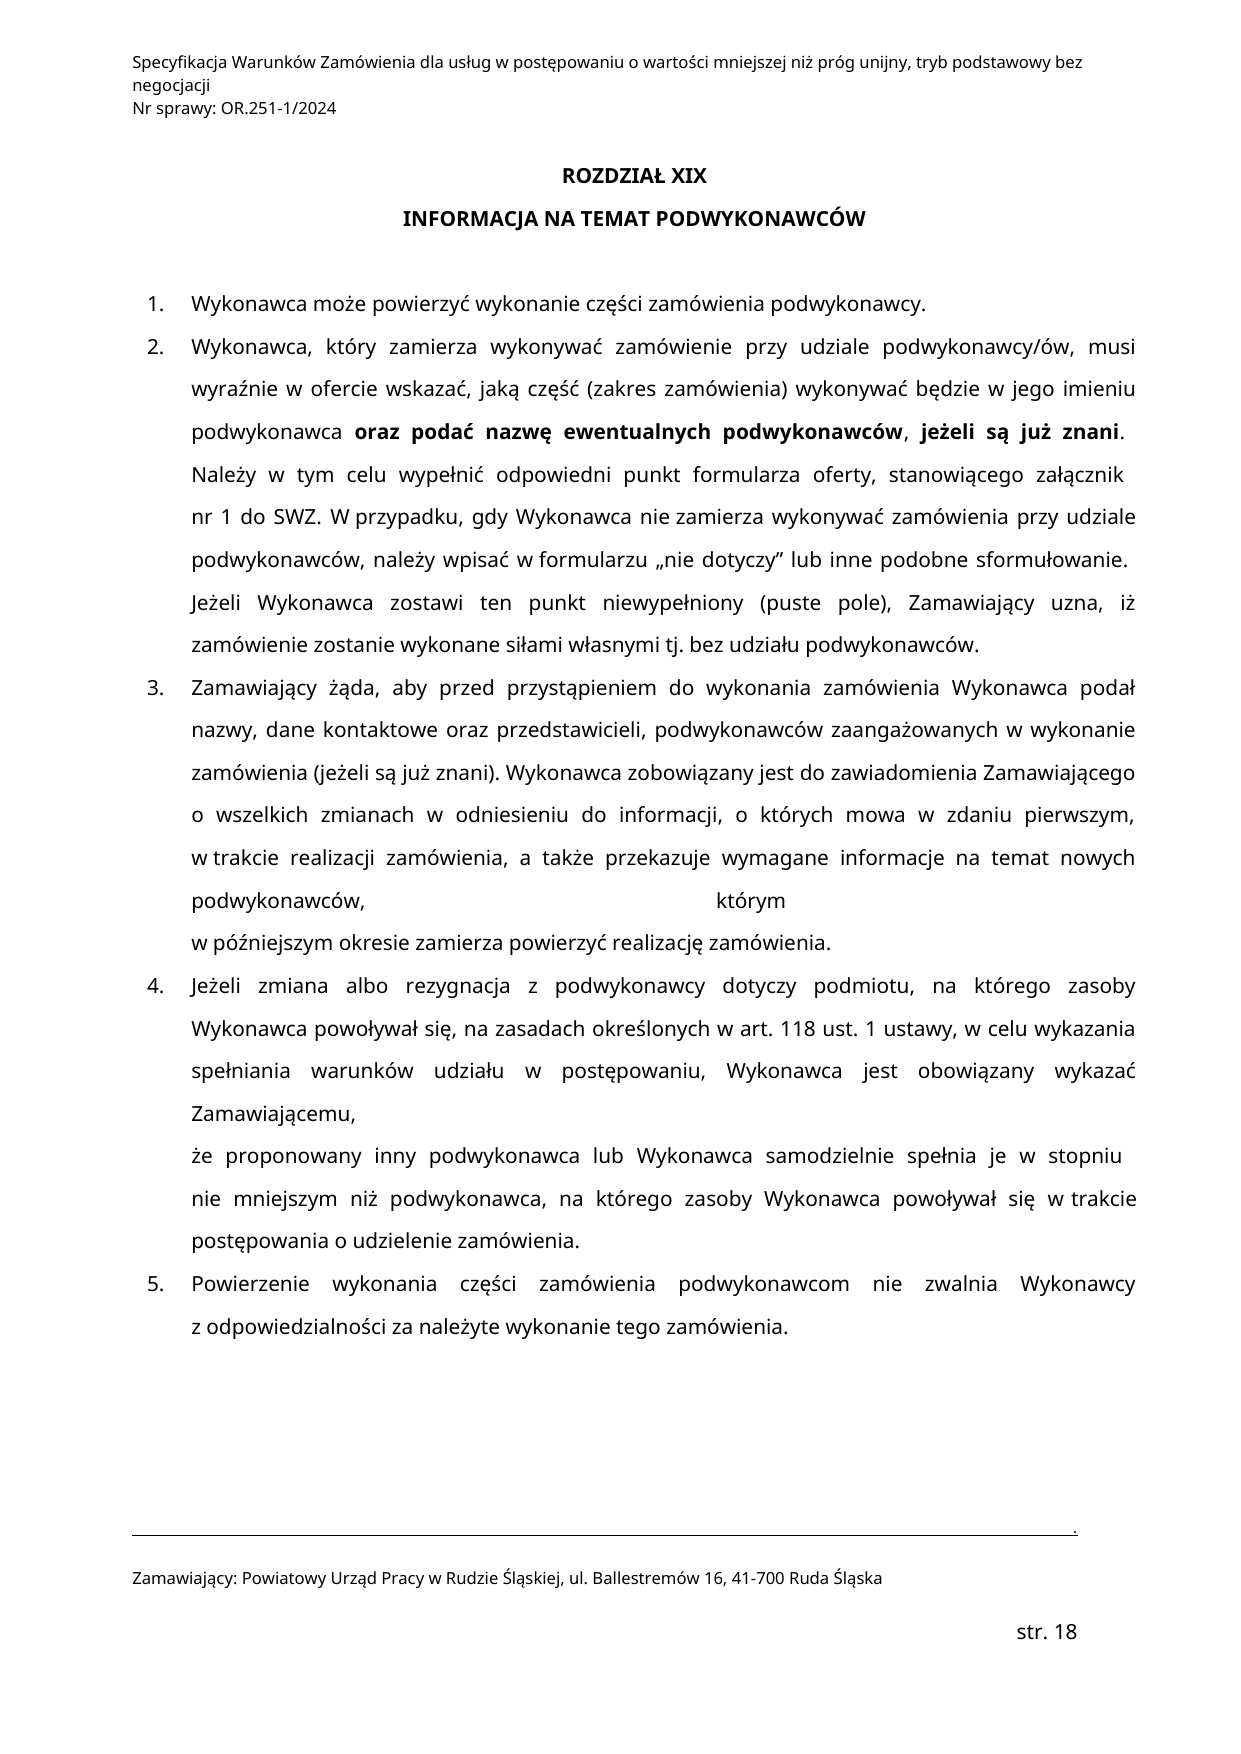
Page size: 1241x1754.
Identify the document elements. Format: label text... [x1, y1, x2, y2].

subtitle INFORMACJA NA TEMAT PODWYKONAWCÓW [132, 204, 1137, 233]
list Powierzenie wykonania części zamówienia podwykonawcom nie zwalnia Wykonawcy z odpowiedzialności za należyte wykonanie tego zamówienia. [147, 1269, 1137, 1340]
list Jeżeli zmiana albo rezygnacja z podwykonawcy dotyczy podmiotu, na którego zasoby Wykonawca powoływał się, na zasadach określonych w art. 118 ust. 1 ustawy, w celu wykazania spełniania warunków udziału w postępowaniu, Wykonawca jest obowiązany wykazać Zamawiającemu, że proponowany inny podwykonawca lub Wykonawca samodzielnie spełnia je w stopniu nie mniejszym niż podwykonawca, na którego zasoby Wykonawca powoływał się w trakcie postępowania o udzielenie zamówienia. [147, 971, 1137, 1255]
list Wykonawca może powierzyć wykonanie części zamówienia podwykonawcy. [147, 289, 1137, 318]
list Zamawiający żąda, aby przed przystąpieniem do wykonania zamówienia Wykonawca podał nazwy, dane kontaktowe oraz przedstawicieli, podwykonawców zaangażowanych w wykonanie zamówienia (jeżeli są już znani). Wykonawca zobowiązany jest do zawiadomienia Zamawiającego o wszelkich zmianach w odniesieniu do informacji, o których mowa w zdaniu pierwszym, w trakcie realizacji zamówienia, a także przekazuje wymagane informacje na temat nowych podwykonawców, którym w późniejszym okresie zamierza powierzyć realizację zamówienia. [147, 673, 1137, 957]
list Wykonawca, który zamierza wykonywać zamówienie przy udziale podwykonawcy/ów, musi wyraźnie w ofercie wskazać, jaką część (zakres zamówienia) wykonywać będzie w jego imieniu podwykonawca oraz podać nazwę ewentualnych podwykonawców, jeżeli są już znani. Należy w tym celu wypełnić odpowiedni punkt formularza oferty, stanowiącego załącznik nr 1 do SWZ. W przypadku, gdy Wykonawca nie zamierza wykonywać zamówienia przy udziale podwykonawców, należy wpisać w formularzu „nie dotyczy” lub inne podobne sformułowanie. Jeżeli Wykonawca zostawi ten punkt niewypełniony (puste pole), Zamawiający uzna, iż zamówienie zostanie wykonane siłami własnymi tj. bez udziału podwykonawców. [147, 332, 1137, 659]
subtitle ROZDZIAŁ XIX [132, 162, 1137, 190]
